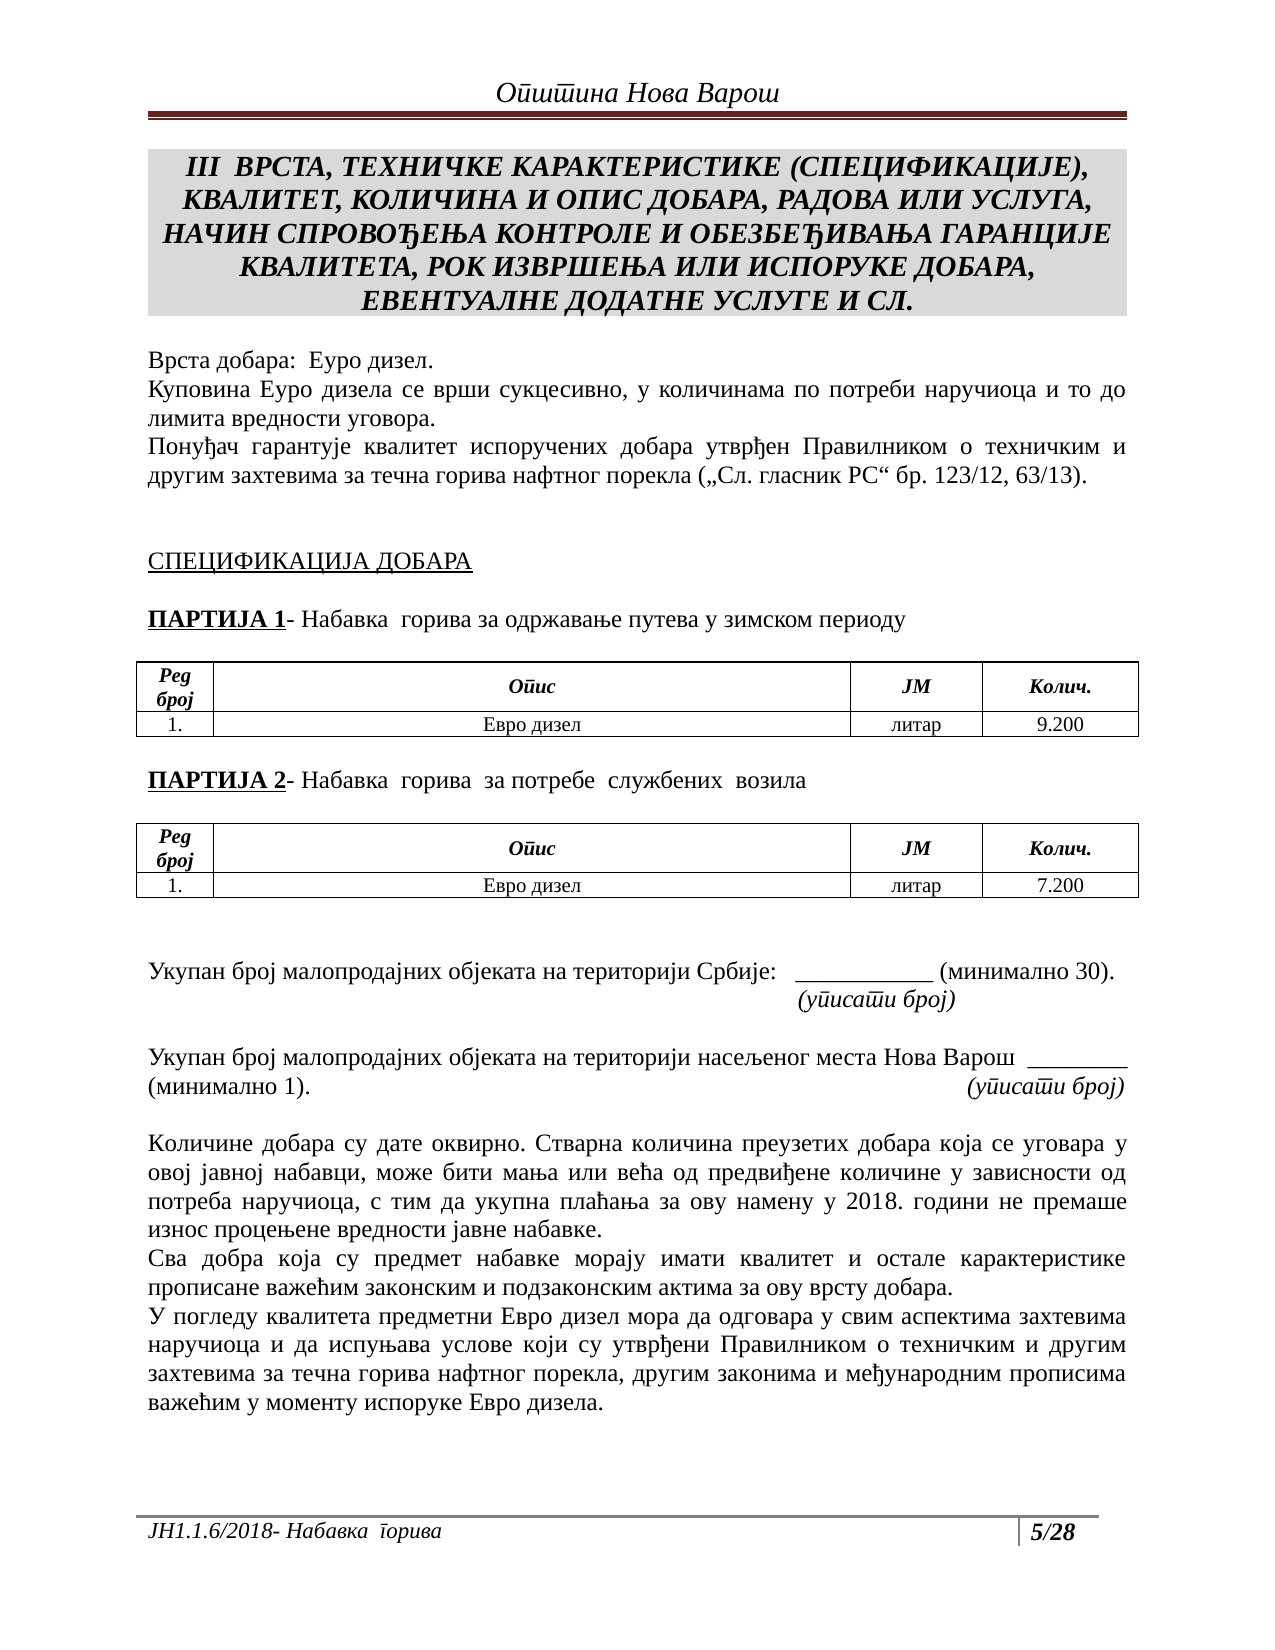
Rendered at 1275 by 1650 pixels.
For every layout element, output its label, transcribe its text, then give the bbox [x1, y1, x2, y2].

table_cell Евро дизел [214, 712, 850, 736]
table_header Опис [214, 824, 850, 872]
text Куповина Еуро дизела се врши сукцесивно, у количинама по потреби наручиоца и то до лимита вредности уговора. [148, 374, 1127, 431]
text СПЕЦИФИКАЦИЈА ДОБАРА [148, 546, 1127, 575]
text Укупан број малопродајних објеката на територији Србије: ___________ (минимално 30). [148, 956, 1127, 984]
text Количине добара су дате оквирно. Стварна количина преузетих добара која се уговара у овој јавној набавци, може бити мања или већа од предвиђене количине у зависности од потреба наручиоца, с тим да укупна плаћања за ову намену у 2018. години не премаше износ процењене вредности јавне набавке. [148, 1128, 1127, 1243]
table_cell литар [851, 712, 982, 736]
table_cell Евро дизел [214, 873, 850, 897]
text III ВРСТА, ТЕХНИЧКЕ КАРАКТЕРИСТИКЕ (СПЕЦИФИКАЦИЈЕ), КВАЛИТЕТ, КОЛИЧИНА И ОПИС ДОБАРА, РАДОВА ИЛИ УСЛУГА, НАЧИН СПРОВОЂЕЊА КОНТРОЛЕ И ОБЕЗБЕЂИВАЊА ГАРАНЦИЈЕ КВАЛИТЕТА, РОК ИЗВРШЕЊА ИЛИ ИСПОРУКЕ ДОБАРА, ЕВЕНТУАЛНЕ ДОДАТНЕ УСЛУГЕ И СЛ. [148, 149, 1127, 316]
table_cell 1. [137, 873, 213, 897]
table_header Ред број [137, 824, 213, 872]
text Понуђач гарантује квалитет испоручених добара утврђен Правилником о техничким и другим захтевима за течна горива нафтног порекла („Сл. гласник РС“ бр. 123/12, 63/13). [148, 431, 1127, 489]
text У погледу квалитета предметни Евро дизел мора да одговара у свим аспектима захтевима наручиоца и да испуњава услове који су утврђени Правилником о техничким и другим захтевима за течна горива нафтног порекла, другим законима и међународним прописима важећим у моменту испоруке Евро дизела. [148, 1301, 1127, 1416]
table_cell 9.200 [983, 712, 1138, 736]
table_header Колич. [983, 824, 1138, 872]
text Врста добара: Еуро дизел. [148, 345, 1127, 374]
table_cell 7.200 [983, 873, 1138, 897]
text ПАРТИЈА 1- Набавка горива за одржавање путева у зимском периоду [148, 604, 1127, 633]
table_cell 1. [137, 712, 213, 736]
text (уписати број) [148, 984, 1127, 1013]
text ПАРТИЈА 2- Набавка горива за потребе службених возила [148, 766, 1127, 794]
table_header ЈМ [851, 824, 982, 872]
text Укупан број малопродајних објеката на територији насељеног места Нова Варош ________ (минимално 1). (уписати број) [148, 1042, 1127, 1099]
table_cell литар [851, 873, 982, 897]
table_header Опис [214, 663, 850, 711]
table_header ЈМ [851, 663, 982, 711]
table_header Ред број [137, 663, 213, 711]
text Сва добра која су предмет набавке морају имати квалитет и остале карактеристике прописане важећим законским и подзаконским актима за ову врсту добара. [148, 1243, 1127, 1301]
table_header Колич. [983, 663, 1138, 711]
